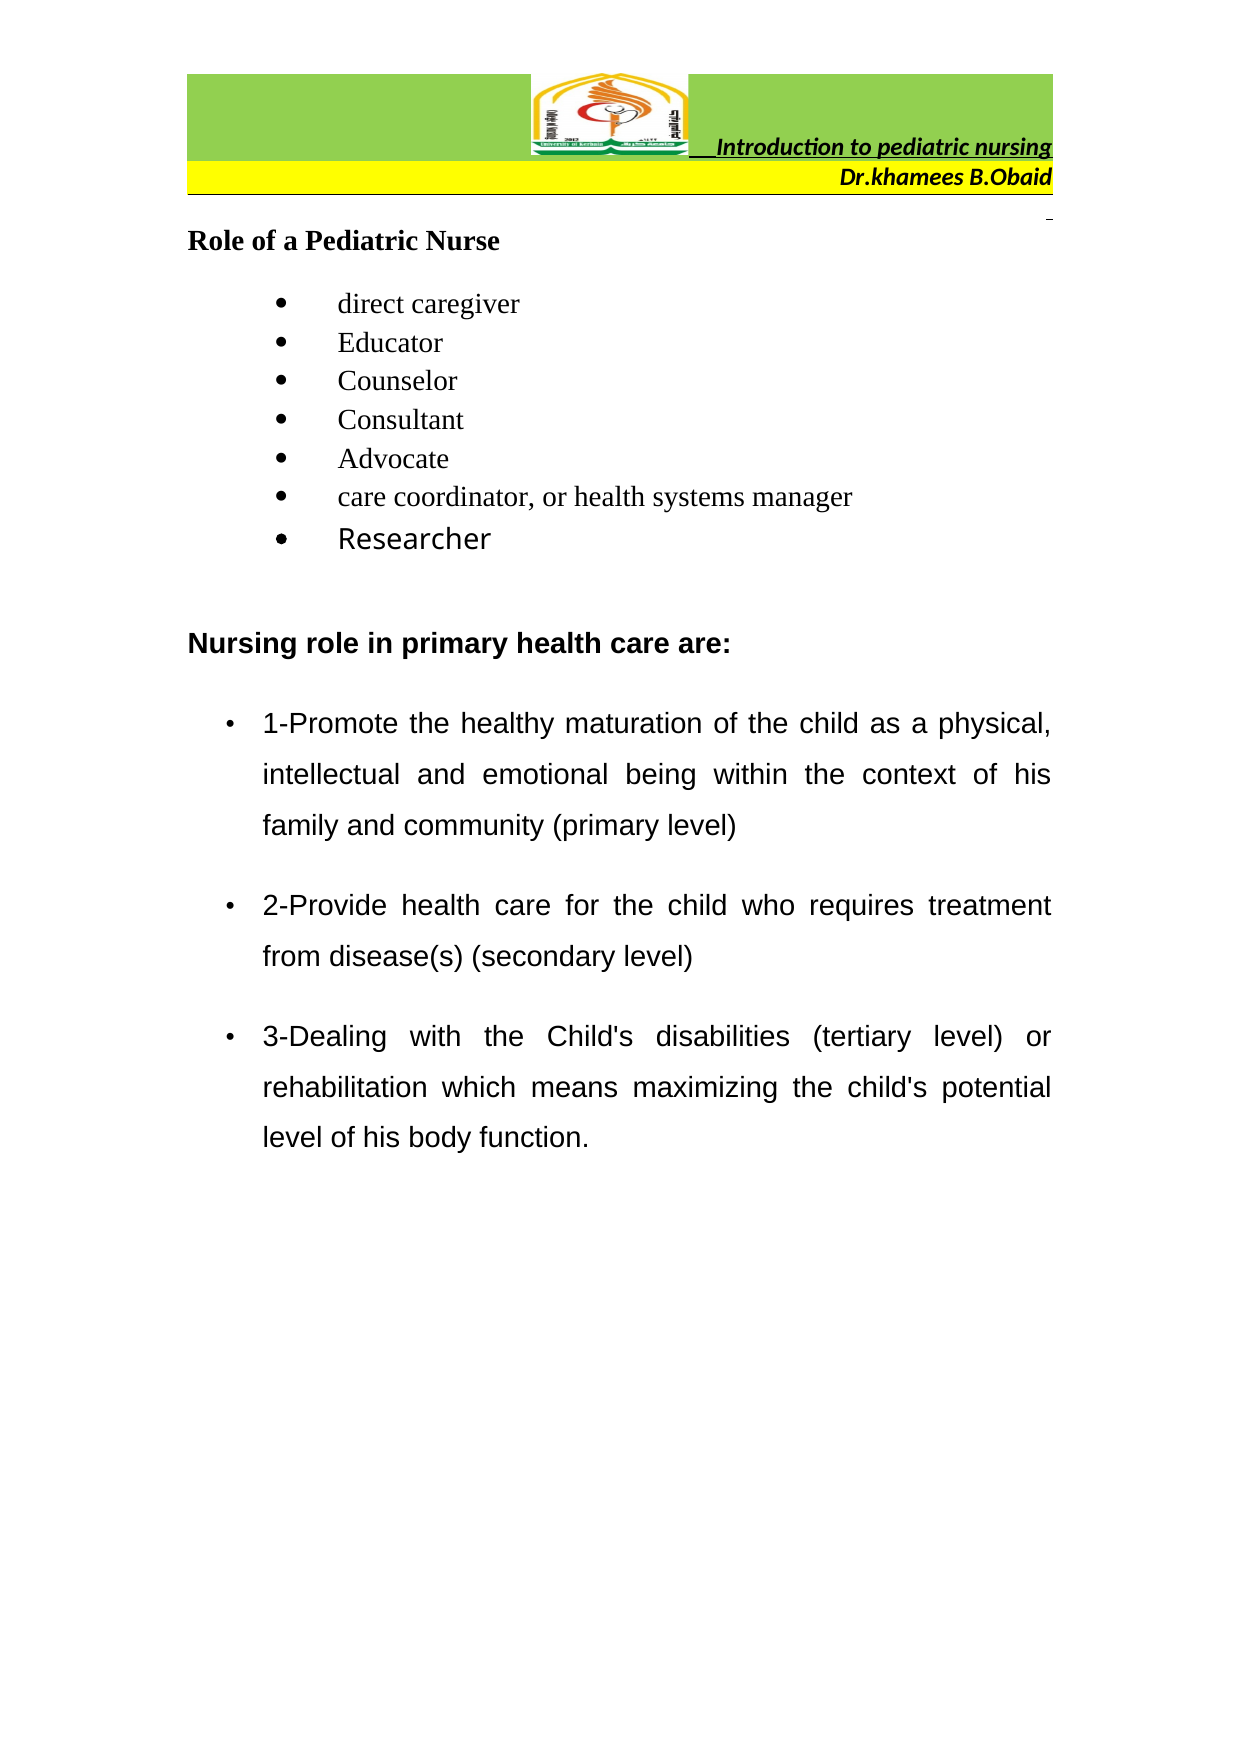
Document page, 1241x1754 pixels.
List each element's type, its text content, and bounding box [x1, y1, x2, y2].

list care coordinator, or health systems manager [217, 479, 1053, 513]
text Role of a Pediatric Nurse [187, 223, 1053, 257]
list Educator [217, 325, 1053, 358]
list 1-Promote the healthy maturation of the child as a physical, intellectual and emotional being within the context of his family and community (primary level) [225, 689, 1053, 842]
text Nursing role in primary health care are: [187, 593, 1053, 660]
list Advocate [217, 441, 1053, 474]
list Consultant [217, 402, 1053, 436]
list Counselor [217, 363, 1053, 397]
list 3-Dealing with the Child's disabilities (tertiary level) or rehabilitation which means maximizing the child's potential level of his body function. [225, 1002, 1053, 1154]
list Researcher [217, 518, 1053, 558]
list 2-Provide health care for the child who requires treatment from disease(s) (secondary level) [225, 871, 1053, 972]
picture [531, 73, 689, 155]
list direct caregiver [217, 286, 1053, 320]
